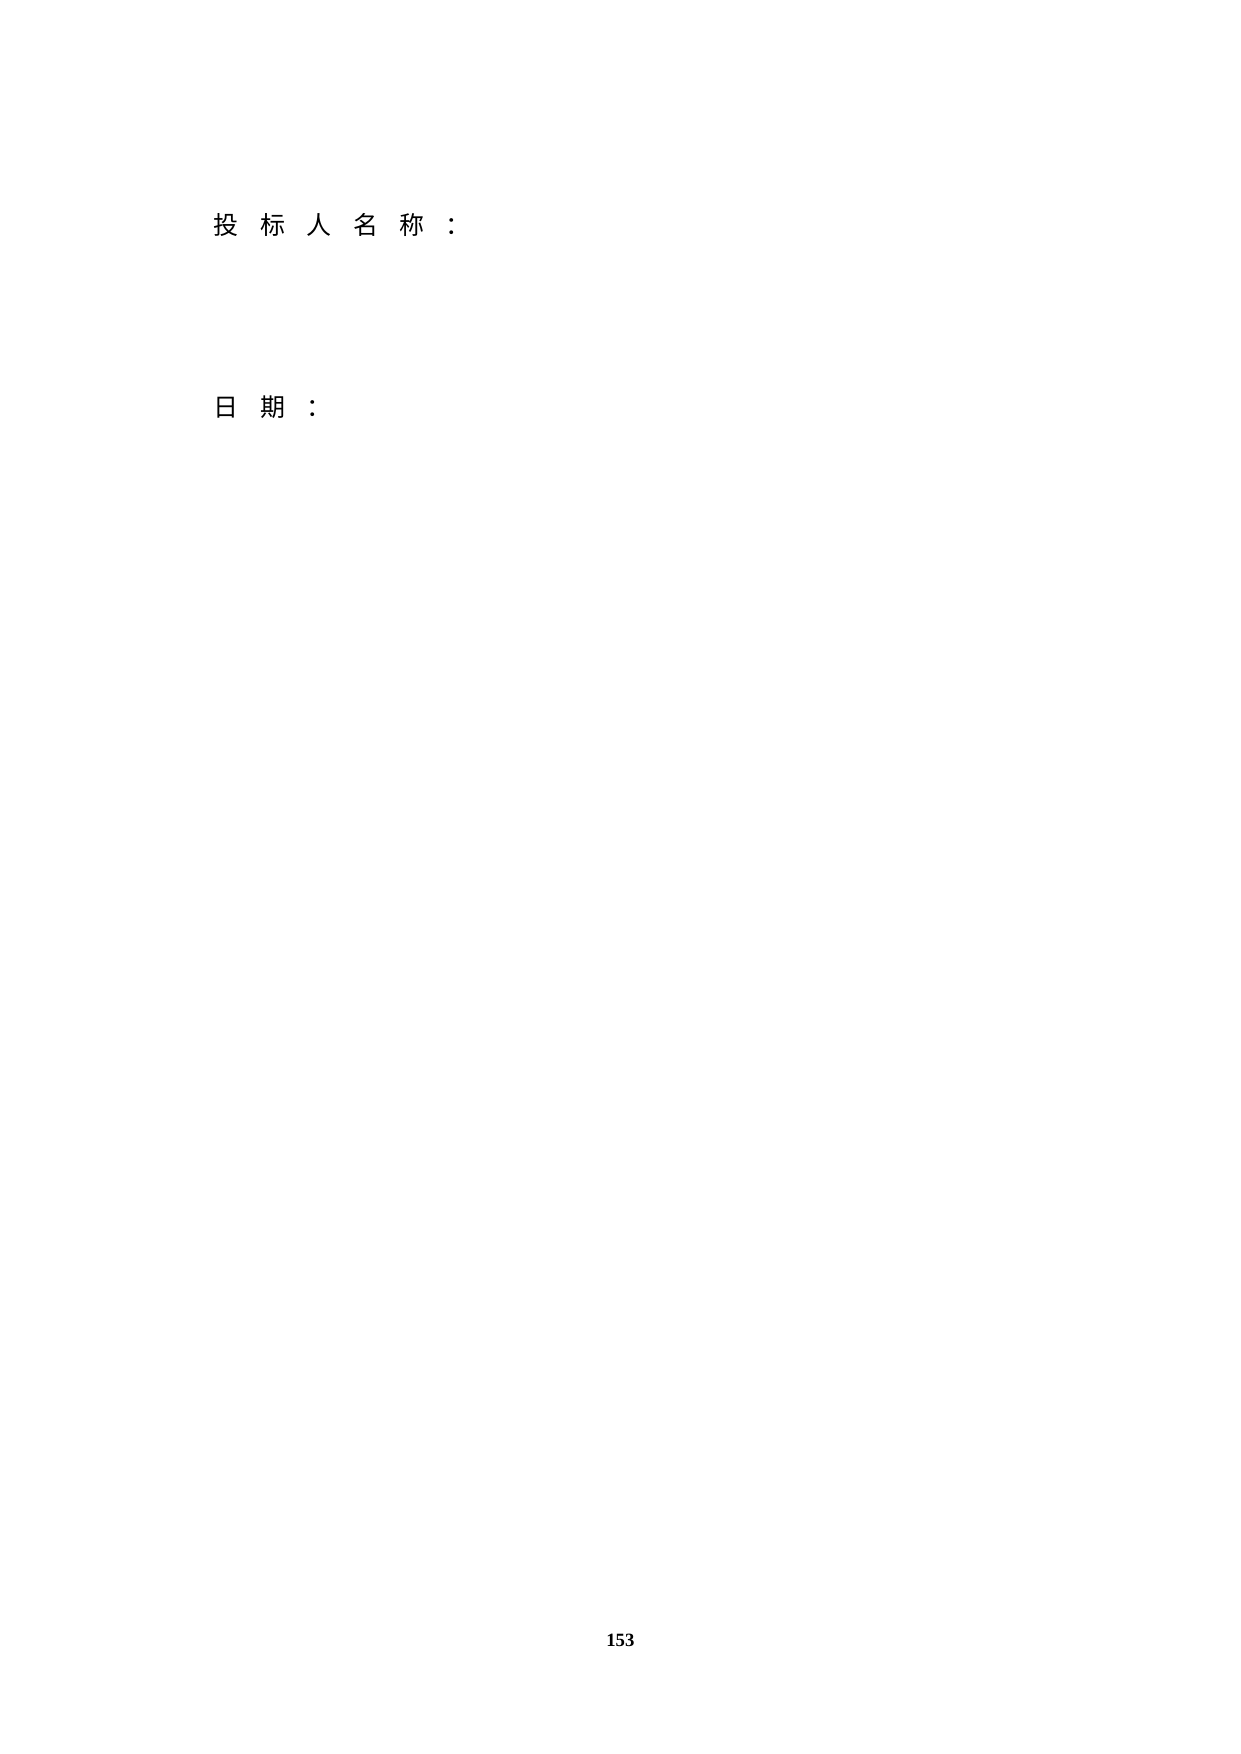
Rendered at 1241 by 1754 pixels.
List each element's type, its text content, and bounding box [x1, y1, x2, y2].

text 日期： [190, 316, 1041, 434]
text 投标人名称： [190, 194, 1041, 253]
